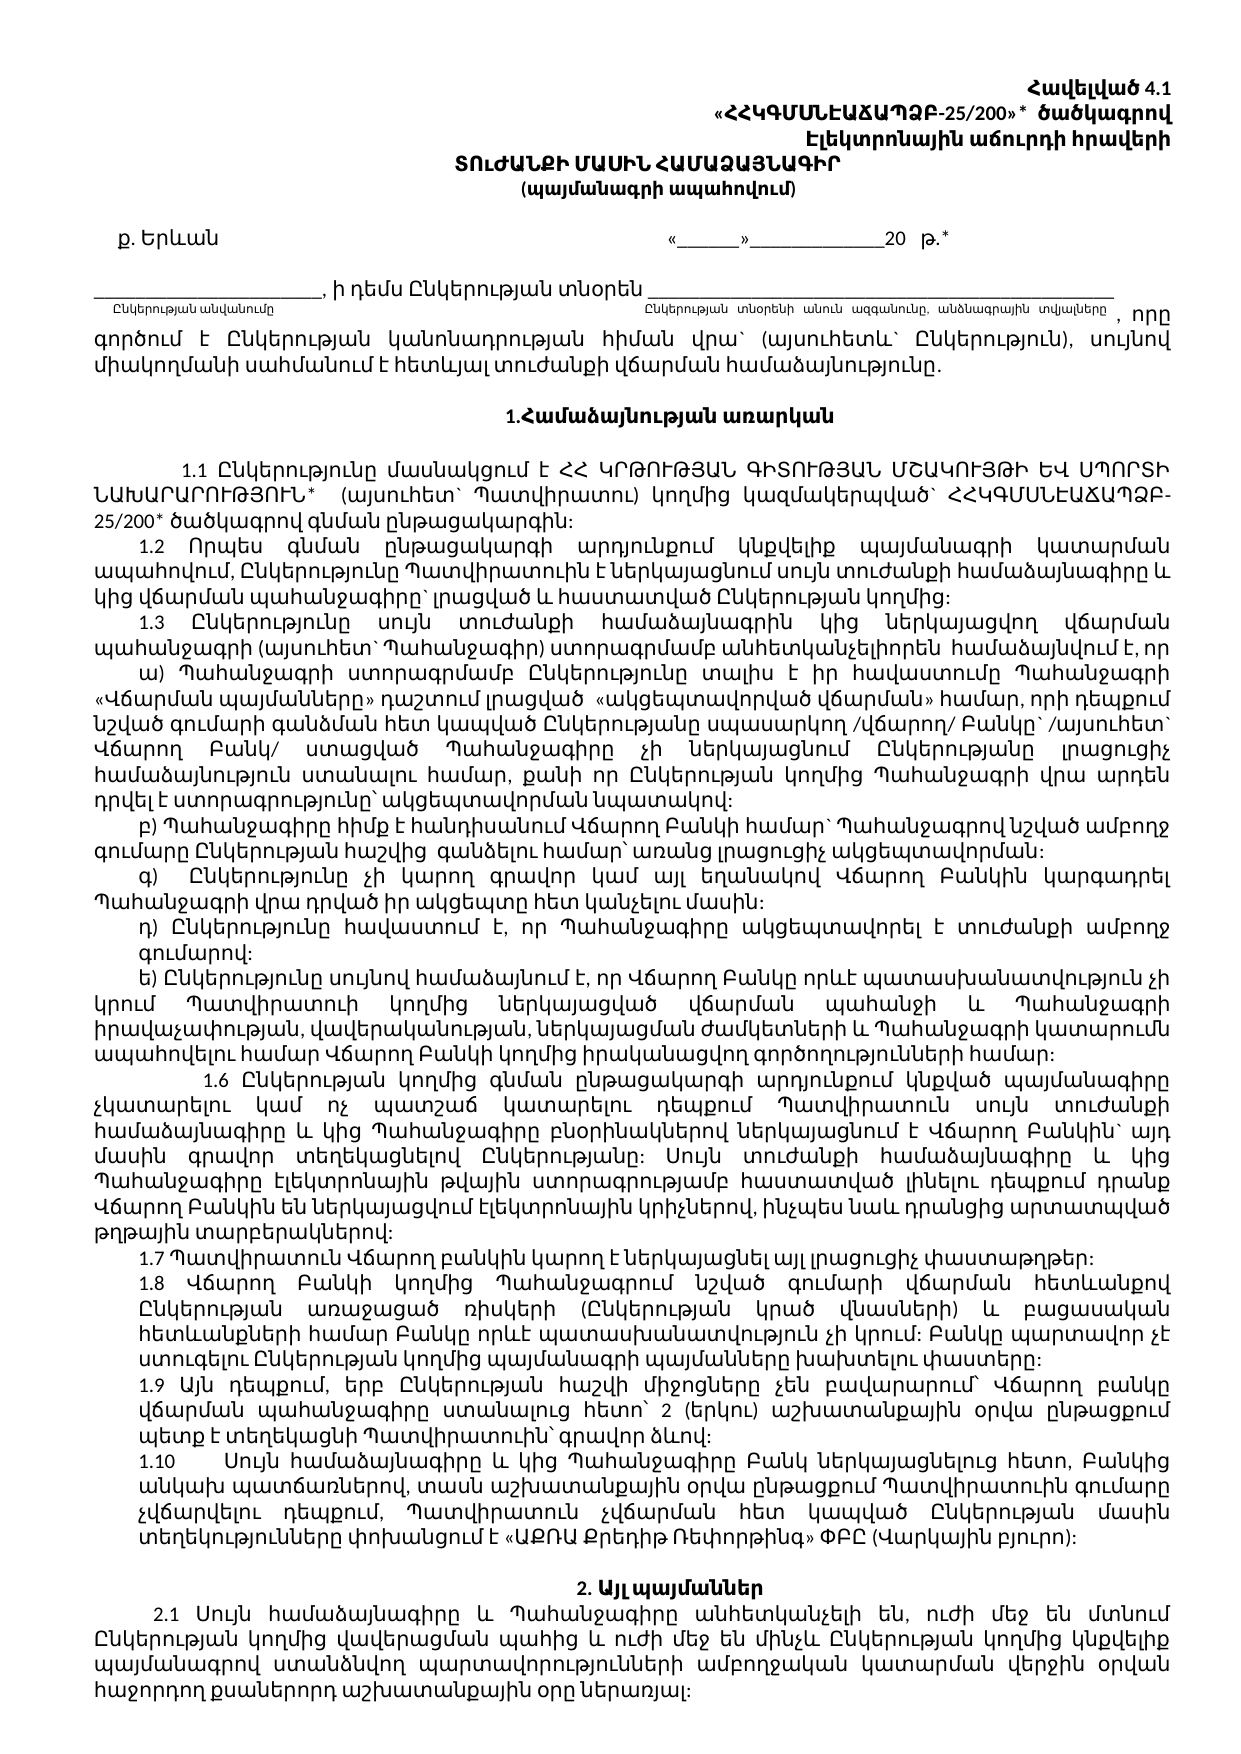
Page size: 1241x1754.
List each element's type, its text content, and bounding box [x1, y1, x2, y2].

text Ընկերության անվանումը Ընկերության տնօրենի անուն ազգանունը, անձնագրային տվյալները , որը գործում է Ընկերության կանոնադրության հիման վրա` (այսուհետև` Ընկերություն), սույնով միակողմանի սահմանում է հետևյալ տուժանքի վճարման համաձայնությունը. [94, 301, 1171, 377]
text 1.7 Պատվիրատուն Վճարող բանկին կարող է ներկայացնել այլ լրացուցիչ փաստաթղթեր: [138, 1245, 1171, 1270]
text (պայմանագրի ապահովում) [94, 177, 1171, 199]
text 1.8 Վճարող Բանկի կողմից Պահանջագրում նշված գումարի վճարման հետևանքով Ընկերության առաջացած ռիսկերի (Ընկերության կրած վնասների) և բացասական հետևանքների համար Բանկը որևէ պատասխանատվություն չի կրում: Բանկը պարտավոր չէ ստուգելու Ընկերության կողմից պայմանագրի պայմանները խախտելու փաստերը: [138, 1270, 1171, 1372]
text դ) Ընկերությունը հավաստում է, որ Պահանջագիրը ակցեպտավորել է տուժանքի ամբողջ գումարով: [138, 914, 1171, 965]
text ե) Ընկերությունը սույնով համաձայնում է, որ Վճարող Բանկը որևէ պատասխանատվություն չի կրում Պատվիրատուի կողմից ներկայացված վճարման պահանջի և Պահանջագրի իրավաչափության, վավերականության, ներկայացման ժամկետների և Պահանջագրի կատարումն ապահովելու համար Վճարող Բանկի կողմից իրականացվող գործողությունների համար: [94, 965, 1171, 1067]
text 1.1 Ընկերությունը մասնակցում է ՀՀ ԿՐԹՈՒԹՅԱՆ ԳԻՏՈՒԹՅԱՆ ՄՇԱԿՈՒՅԹԻ ԵՎ ՍՊՈՐՏԻ ՆԱԽԱՐԱՐՈՒԹՅՈՒՆ* (այսուհետ` Պատվիրատու) կողմից կազմակերպված` ՀՀԿԳՄՍՆԷԱՃԱՊՁԲ-25/200* ծածկագրով գնման ընթացակարգին: [94, 457, 1171, 533]
text 1.3 Ընկերությունը սույն տուժանքի համաձայնագրին կից ներկայացվող վճարման պահանջագրի (այսուհետ` Պահանջագիր) ստորագրմամբ անհետկանչելիորեն համաձայնվում է, որ [94, 609, 1171, 660]
text ա) Պահանջագրի ստորագրմամբ Ընկերությունը տալիս է իր հավաստումը Պահանջագրի «Վճարման պայմանները» դաշտում լրացված «ակցեպտավորված վճարման» համար, որի դեպքում նշված գումարի գանձման հետ կապված Ընկերությանը սպասարկող /վճարող/ Բանկը` /այսուհետ` Վճարող Բանկ/ ստացված Պահանջագիրը չի ներկայացնում Ընկերությանը լրացուցիչ համաձայնություն ստանալու համար, քանի որ Ընկերության կողմից Պահանջագրի վրա արդեն դրվել է ստորագրությունը՝ ակցեպտավորման նպատակով: [94, 660, 1171, 813]
text 1.10 Սույն համաձայնագիրը և կից Պահանջագիրը Բանկ ներկայացնելուց հետո, Բանկից անկախ պատճառներով, տասն աշխատանքային օրվա ընթացքում Պատվիրատուին գումարը չվճարվելու դեպքում, Պատվիրատուն չվճարման հետ կապված Ընկերության մասին տեղեկությունները փոխանցում է «ԱՔՌԱ Քրեդիթ Ռեփորթինգ» ՓԲԸ (Վարկային բյուրո): [138, 1448, 1171, 1550]
text 2. Այլ պայմաններ [169, 1575, 1171, 1601]
text գ) Ընկերությունը չի կարող գրավոր կամ այլ եղանակով Վճարող Բանկին կարգադրել Պահանջագրի վրա դրված իր ակցեպտը հետ կանչելու մասին: [94, 864, 1171, 914]
text ՏՈւԺԱՆՔԻ ՄԱՍԻՆ ՀԱՄԱՁԱՅՆԱԳԻՐ [94, 151, 1171, 177]
text 1.6 Ընկերության կողմից գնման ընթացակարգի արդյունքում կնքված պայմանագիրը չկատարելու կամ ոչ պատշաճ կատարելու դեպքում Պատվիրատուն սույն տուժանքի համաձայնագիրը և կից Պահանջագիրը բնօրինակներով ներկայացնում է Վճարող Բանկին` այդ մասին գրավոր տեղեկացնելով Ընկերությանը: Սույն տուժանքի համաձայնագիրը և կից Պահանջագիրը էլեկտրոնային թվային ստորագրությամբ հաստատված լինելու դեպքում դրանք Վճարող Բանկին են ներկայացվում էլեկտրոնային կրիչներով, ինչպես նաև դրանցից արտատպված թղթային տարբերակներով: [94, 1067, 1171, 1245]
text 1.Համաձայնության առարկան [169, 403, 1171, 428]
text Հավելված 4.1 [94, 75, 1171, 100]
text 1.2 Որպես գնման ընթացակարգի արդյունքում կնքվելիք պայմանագրի կատարման ապահովում, Ընկերությունը Պատվիրատուին է ներկայացնում սույն տուժանքի համաձայնագիրը և կից վճարման պահանջագիրը` լրացված և հաստատված Ընկերության կողմից: [94, 533, 1171, 609]
text բ) Պահանջագիրը հիմք է հանդիսանում Վճարող Բանկի համար` Պահանջագրով նշված ամբողջ գումարը Ընկերության հաշվից գանձելու համար՝ առանց լրացուցիչ ակցեպտավորման: [94, 813, 1171, 864]
text ք. Երևան «______»_____________20 թ.* [94, 225, 1171, 250]
text ______________________, ի դեմս Ընկերության տնօրեն _____________________________________________ [94, 276, 1171, 301]
text Էլեկտրոնային աճուրդի հրավերի [94, 126, 1171, 151]
text 2.1 Սույն համաձայնագիրը և Պահանջագիրը անհետկանչելի են, ուժի մեջ են մտնում Ընկերության կողմից վավերացման պահից և ուժի մեջ են մինչև Ընկերության կողմից կնքվելիք պայմանագրով ստանձնվող պարտավորությունների ամբողջական կատարման վերջին օրվան հաջորդող քսաներորդ աշխատանքային օրը ներառյալ: [94, 1601, 1171, 1702]
text «ՀՀԿԳՄՍՆԷԱՃԱՊՁԲ-25/200»* ծածկագրով [94, 100, 1171, 126]
text 1.9 Այն դեպքում, երբ Ընկերության հաշվի միջոցները չեն բավարարում՝ Վճարող բանկը վճարման պահանջագիրը ստանալուց հետո՝ 2 (երկու) աշխատանքային օրվա ընթացքում պետք է տեղեկացնի Պատվիրատուին՝ գրավոր ձևով: [138, 1372, 1171, 1448]
